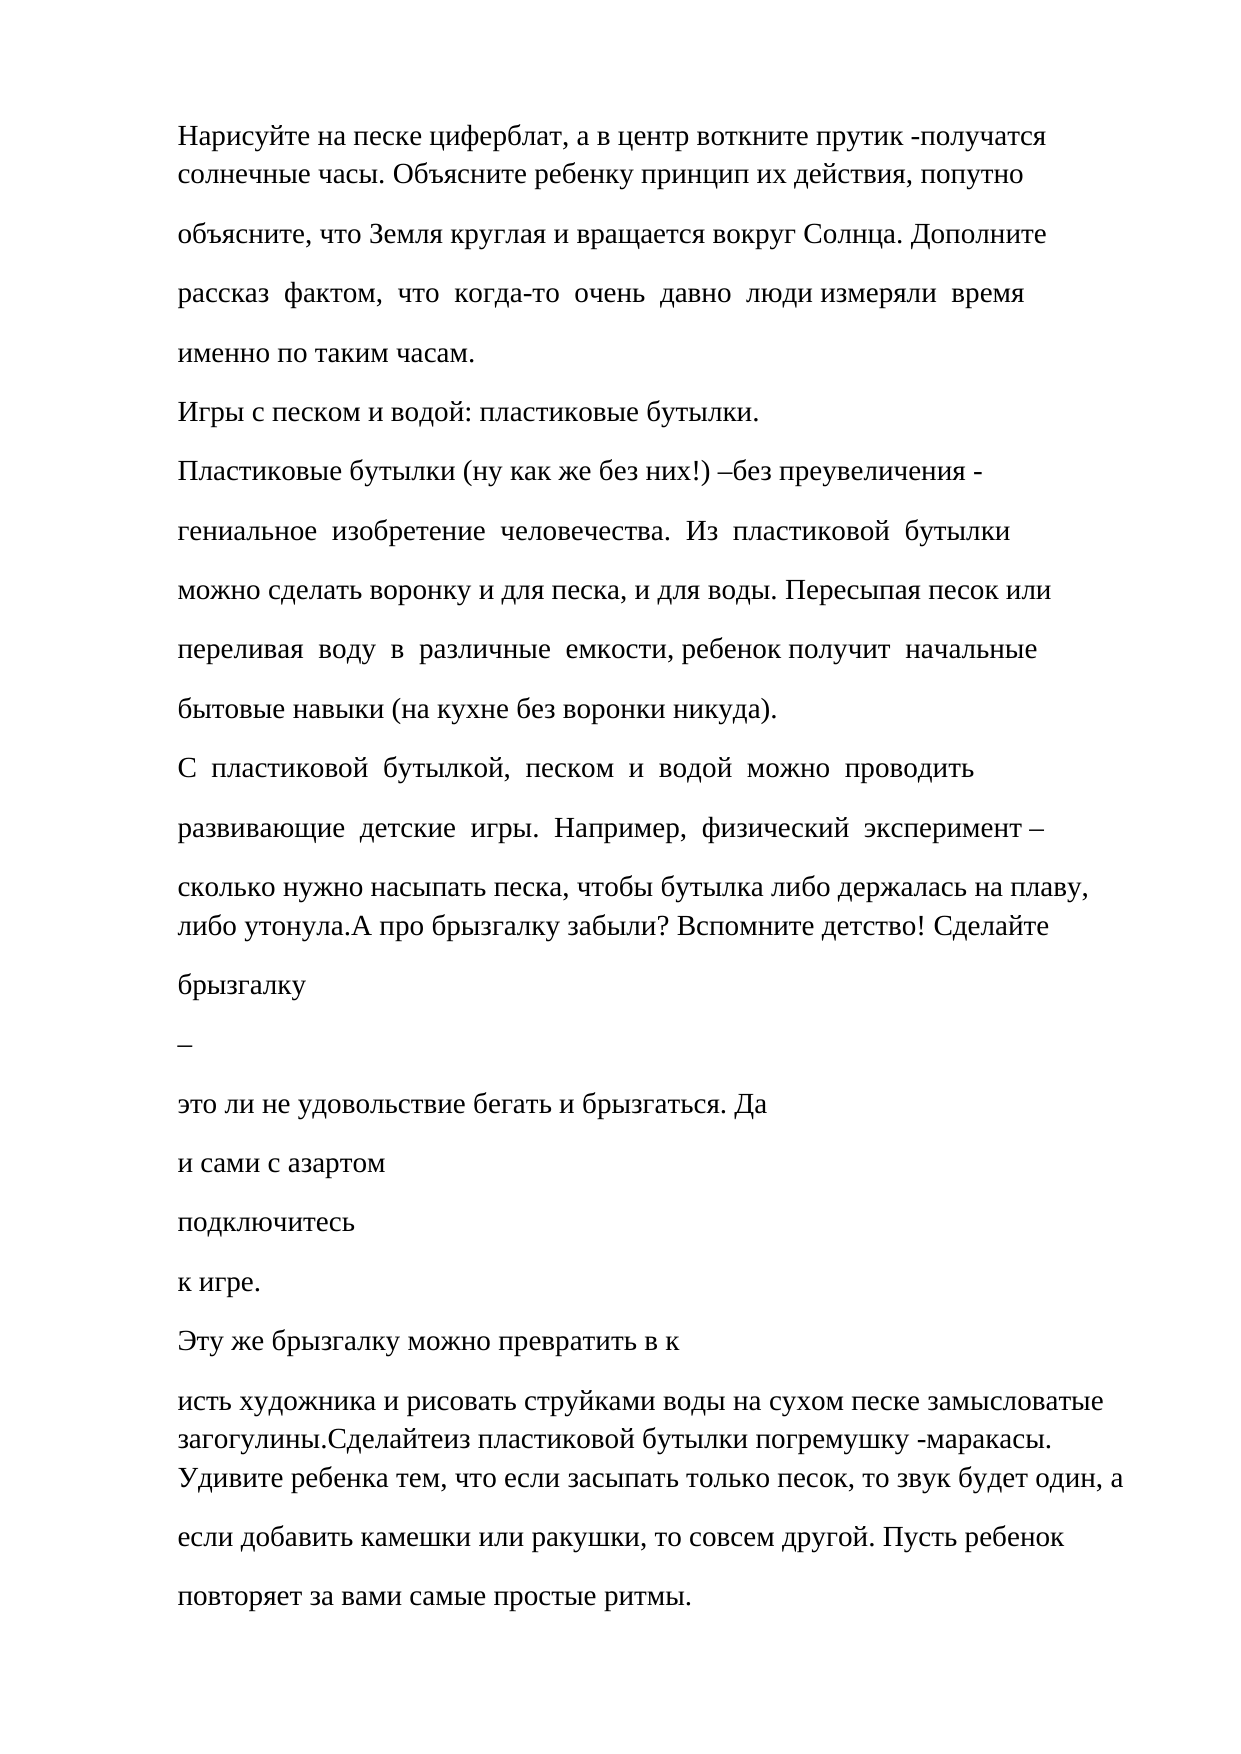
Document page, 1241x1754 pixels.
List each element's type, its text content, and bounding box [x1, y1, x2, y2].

text и сами с азартом [177, 1145, 1152, 1179]
text объясните, что Земля круглая и вращается вокруг Солнца. Дополните [177, 216, 1152, 249]
text Игры с песком и водой: пластиковые бутылки. [177, 394, 1152, 428]
text развивающие детские игры. Например, физический эксперимент – [177, 810, 1152, 843]
text С пластиковой бутылкой, песком и водой можно проводить [177, 750, 1152, 784]
text – [177, 1026, 1152, 1060]
text гениальное изобретение человечества. Из пластиковой бутылки [177, 513, 1152, 546]
text Нарисуйте на песке циферблат, а в центр воткните прутик -получатся солнечные часы. Объясните ребенку принцип их действия, попутно [177, 118, 1152, 190]
text исть художника и рисовать струйками воды на сухом песке замысловатые загогулины.Сделайтеиз пластиковой бутылки погремушку -маракасы. Удивите ребенка тем, что если засыпать только песок, то звук будет один, а [177, 1383, 1152, 1493]
text брызгалку [177, 967, 1152, 1001]
text повторяет за вами самые простые ритмы. [177, 1578, 1152, 1612]
text подключитесь [177, 1204, 1152, 1238]
text переливая воду в различные емкости, ребенок получит начальные [177, 632, 1152, 665]
text если добавить камешки или ракушки, то совсем другой. Пусть ребенок [177, 1519, 1152, 1553]
text к игре. [177, 1264, 1152, 1297]
text рассказ фактом, что когда-то очень давно люди измеряли время [177, 275, 1152, 309]
text именно по таким часам. [177, 335, 1152, 368]
text это ли не удовольствие бегать и брызгаться. Да [177, 1086, 1152, 1119]
text Пластиковые бутылки (ну как же без них!) –без преувеличения - [177, 453, 1152, 487]
text бытовые навыки (на кухне без воронки никуда). [177, 691, 1152, 724]
text Эту же брызгалку можно превратить в к [177, 1323, 1152, 1357]
text сколько нужно насыпать песка, чтобы бутылка либо держалась на плаву, либо утонула.А про брызгалку забыли? Вспомните детство! Сделайте [177, 869, 1152, 941]
text можно сделать воронку и для песка, и для воды. Пересыпая песок или [177, 572, 1152, 606]
